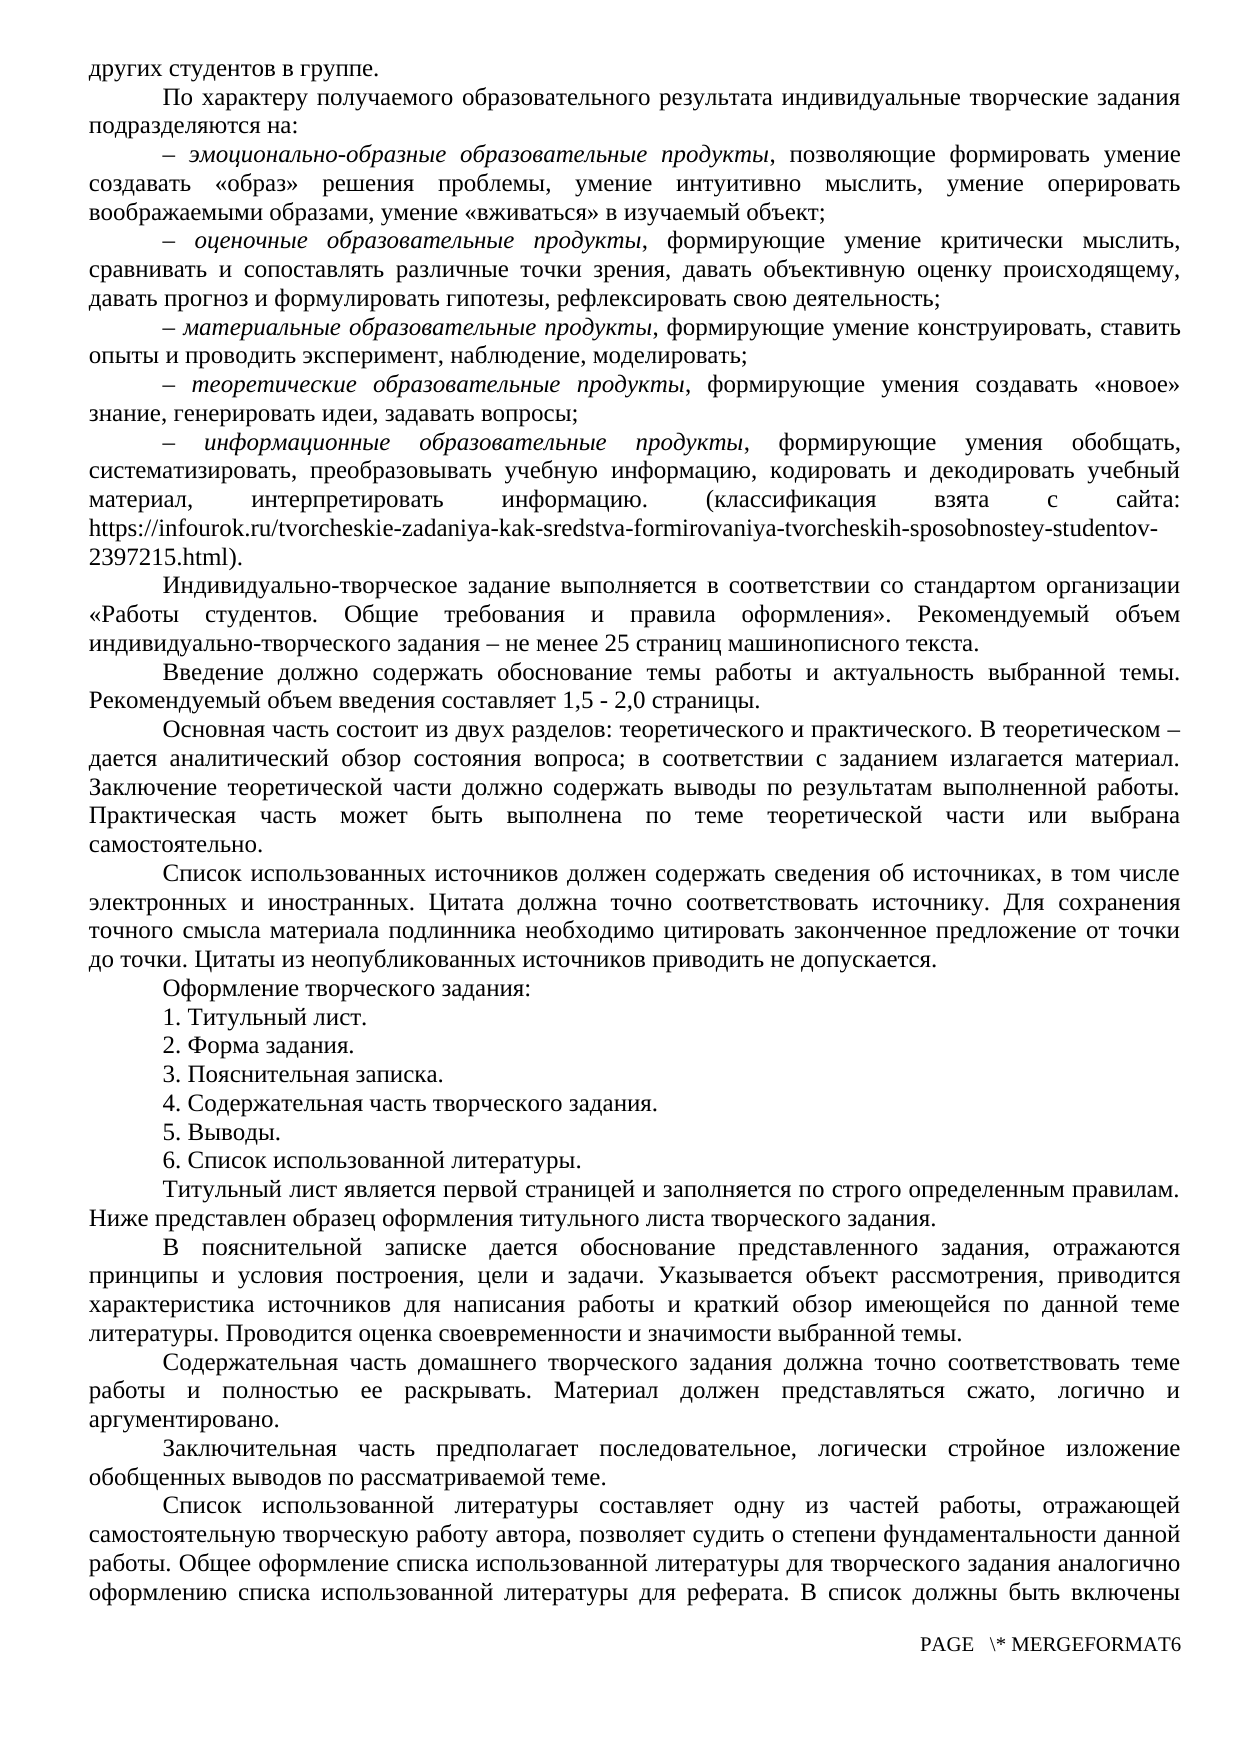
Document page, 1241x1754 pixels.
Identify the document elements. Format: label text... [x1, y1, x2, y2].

text – теоретические образовательные продукты, формирующие умения создавать «новое» знание, генерировать идеи, задавать вопросы; [89, 369, 1181, 427]
text Оформление творческого задания: [89, 973, 1181, 1002]
text В пояснительной записке дается обоснование представленного задания, отражаются принципы и условия построения, цели и задачи. Указывается объект рассмотрения, приводится характеристика источников для написания работы и краткий обзор имеющейся по данной теме литературы. Проводится оценка своевременности и значимости выбранной темы. [89, 1232, 1181, 1347]
text Титульный лист является первой страницей и заполняется по строго определенным правилам. Ниже представлен образец оформления титульного листа творческого задания. [89, 1174, 1181, 1232]
text – информационные образовательные продукты, формирующие умения обобщать, систематизировать, преобразовывать учебную информацию, кодировать и декодировать учебный материал, интерпретировать информацию. (классификация взята с сайта: https://infourok.ru/tvorcheskie-zadaniya-kak-sredstva-formirovaniya-tvorcheskih-sposobnostey-studentov-2397215.html). [89, 427, 1181, 571]
text – материальные образовательные продукты, формирующие умение конструировать, ставить опыты и проводить эксперимент, наблюдение, моделировать; [89, 312, 1181, 369]
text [89, 1491, 1181, 1606]
text – эмоционально-образные образовательные продукты, позволяющие формировать умение создавать «образ» решения проблемы, умение интуитивно мыслить, умение оперировать воображаемыми образами, умение «вживаться» в изучаемый объект; [89, 139, 1181, 226]
text По характеру получаемого образовательного результата индивидуальные творческие задания подразделяются на: [89, 82, 1181, 139]
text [89, 53, 1181, 82]
text 1. Титульный лист. [89, 1002, 1181, 1031]
text 4. Содержательная часть творческого задания. [89, 1088, 1181, 1117]
text Введение должно содержать обоснование темы работы и актуальность выбранной темы. Рекомендуемый объем введения составляет 1,5 - 2,0 страницы. [89, 657, 1181, 714]
text 3. Пояснительная записка. [89, 1059, 1181, 1088]
text Индивидуально-творческое задание выполняется в соответствии со стандартом организации «Работы студентов. Общие требования и правила оформления». Рекомендуемый объем индивидуально-творческого задания – не менее 25 страниц машинописного текста. [89, 571, 1181, 657]
text – оценочные образовательные продукты, формирующие умение критически мыслить, сравнивать и сопоставлять различные точки зрения, давать объективную оценку происходящему, давать прогноз и формулировать гипотезы, рефлексировать свою деятельность; [89, 226, 1181, 312]
text 6. Список использованной литературы. [89, 1146, 1181, 1174]
text Содержательная часть домашнего творческого задания должна точно соответствовать теме работы и полностью ее раскрывать. Материал должен представляться сжато, логично и аргументировано. [89, 1347, 1181, 1433]
text 2. Форма задания. [89, 1031, 1181, 1059]
text 5. Выводы. [89, 1117, 1181, 1146]
text Основная часть состоит из двух разделов: теоретического и практического. В теоретическом – дается аналитический обзор состояния вопроса; в соответствии с заданием излагается материал. Заключение теоретической части должно содержать выводы по результатам выполненной работы. Практическая часть может быть выполнена по теме теоретической части или выбрана самостоятельно. [89, 714, 1181, 858]
text Заключительная часть предполагает последовательное, логически стройное изложение обобщенных выводов по рассматриваемой теме. [89, 1433, 1181, 1491]
text Список использованных источников должен содержать сведения об источниках, в том числе электронных и иностранных. Цитата должна точно соответствовать источнику. Для сохранения точного смысла материала подлинника необходимо цитировать законченное предложение от точки до точки. Цитаты из неопубликованных источников приводить не допускается. [89, 858, 1181, 973]
